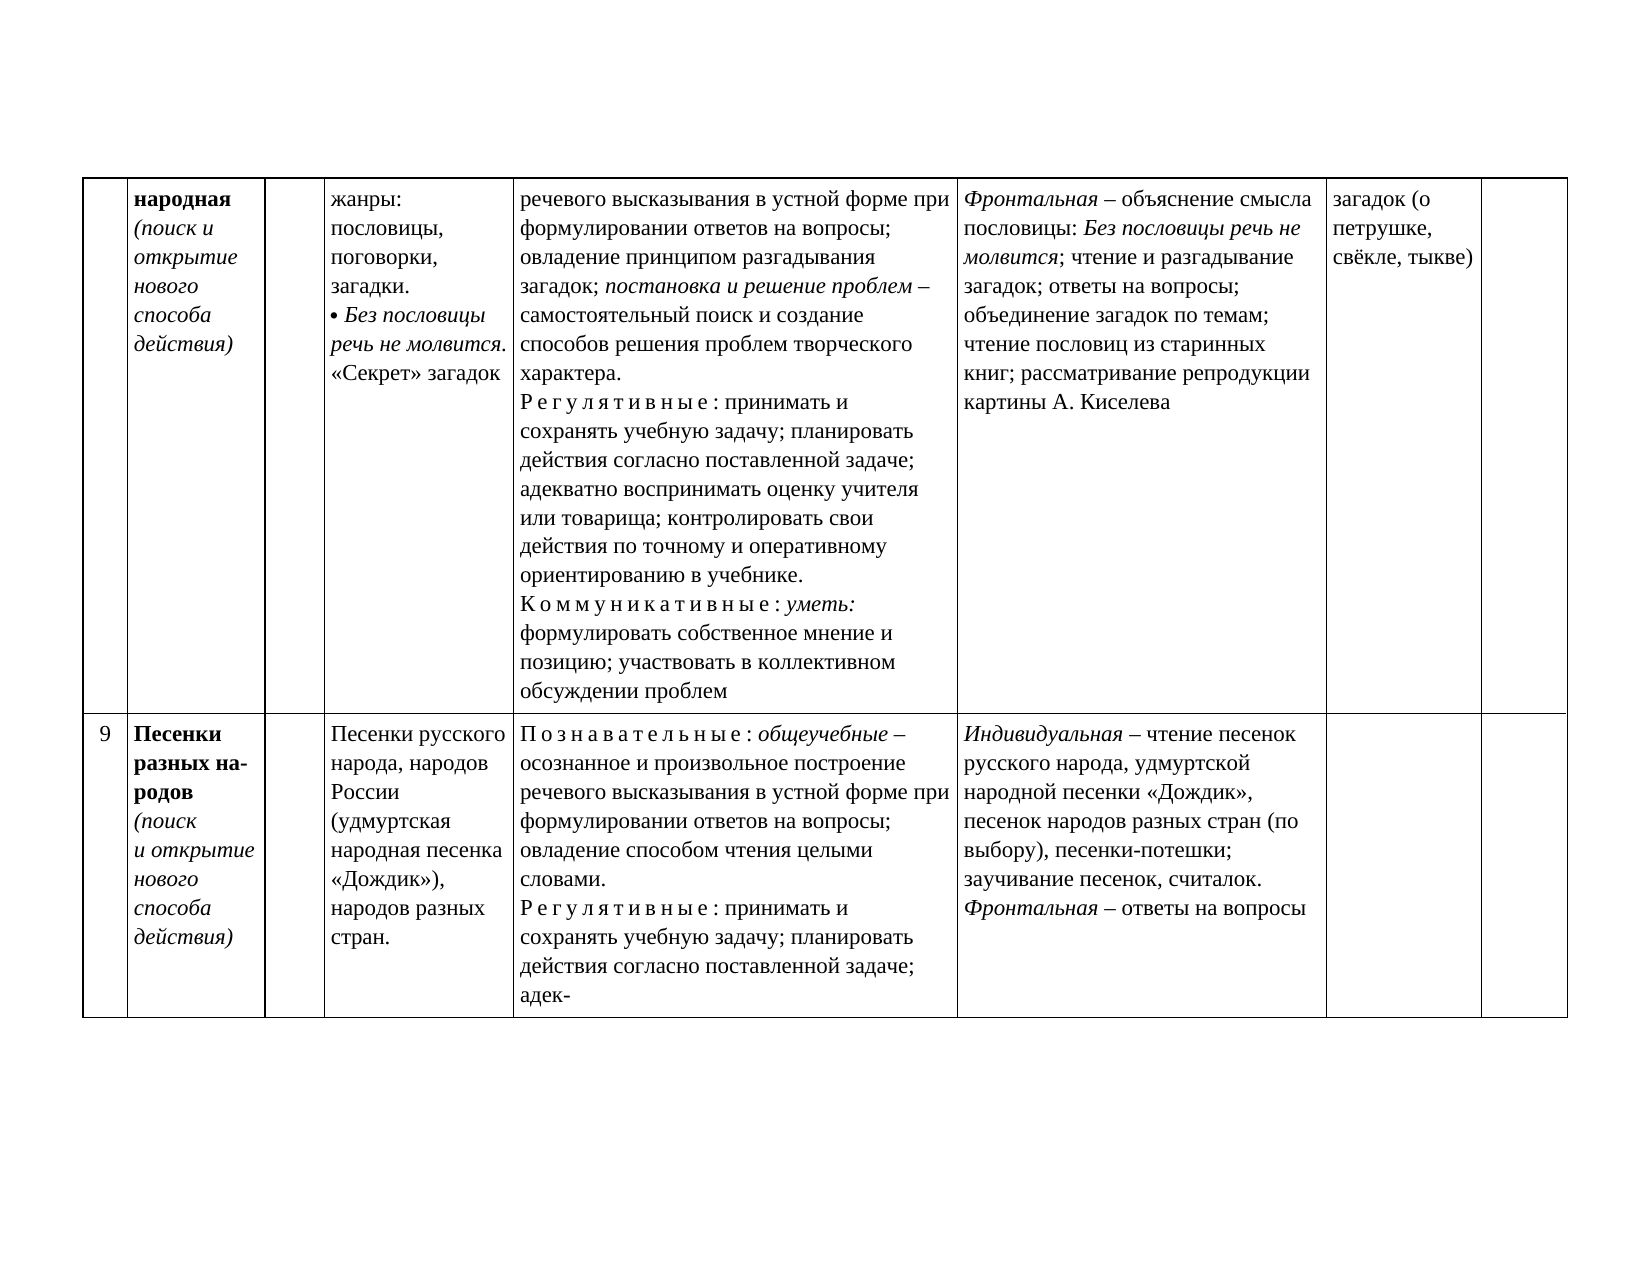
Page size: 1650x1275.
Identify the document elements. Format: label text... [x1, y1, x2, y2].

table_cell 9 [84, 714, 127, 1017]
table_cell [325, 179, 513, 713]
table_cell [1482, 179, 1567, 713]
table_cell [958, 179, 1326, 713]
table_cell Индивидуальная – чтение песенок русского народа, удмуртской народной песенки «Дождик», песенок народов разных стран (по выбору), песенки-потешки; заучивание песенок, считалок. Фронтальная – ответы на вопросы [958, 714, 1326, 1017]
table_cell 8 [84, 179, 127, 713]
table_cell Песенки разных на- родов (поиск и открытие нового способа действия) [128, 714, 264, 1017]
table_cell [514, 179, 957, 713]
table_cell Песенки русского народа, народов России (удмуртская народная песенка «Дождик»), народов разных стран. [325, 714, 513, 1017]
table_cell [266, 714, 324, 1017]
table_cell [1327, 714, 1481, 1017]
table_cell Познавательные: общеучебные – осознанное и произвольное построение речевого высказывания в устной форме при формулировании ответов на вопросы; овладение способом чтения целыми словами. Регулятивные: принимать и сохранять учебную задачу; планировать действия согласно поставленной задаче; адек- [514, 714, 957, 1017]
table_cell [1327, 179, 1481, 713]
table_cell [1482, 713, 1567, 1017]
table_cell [128, 179, 264, 713]
table_cell [266, 179, 324, 713]
